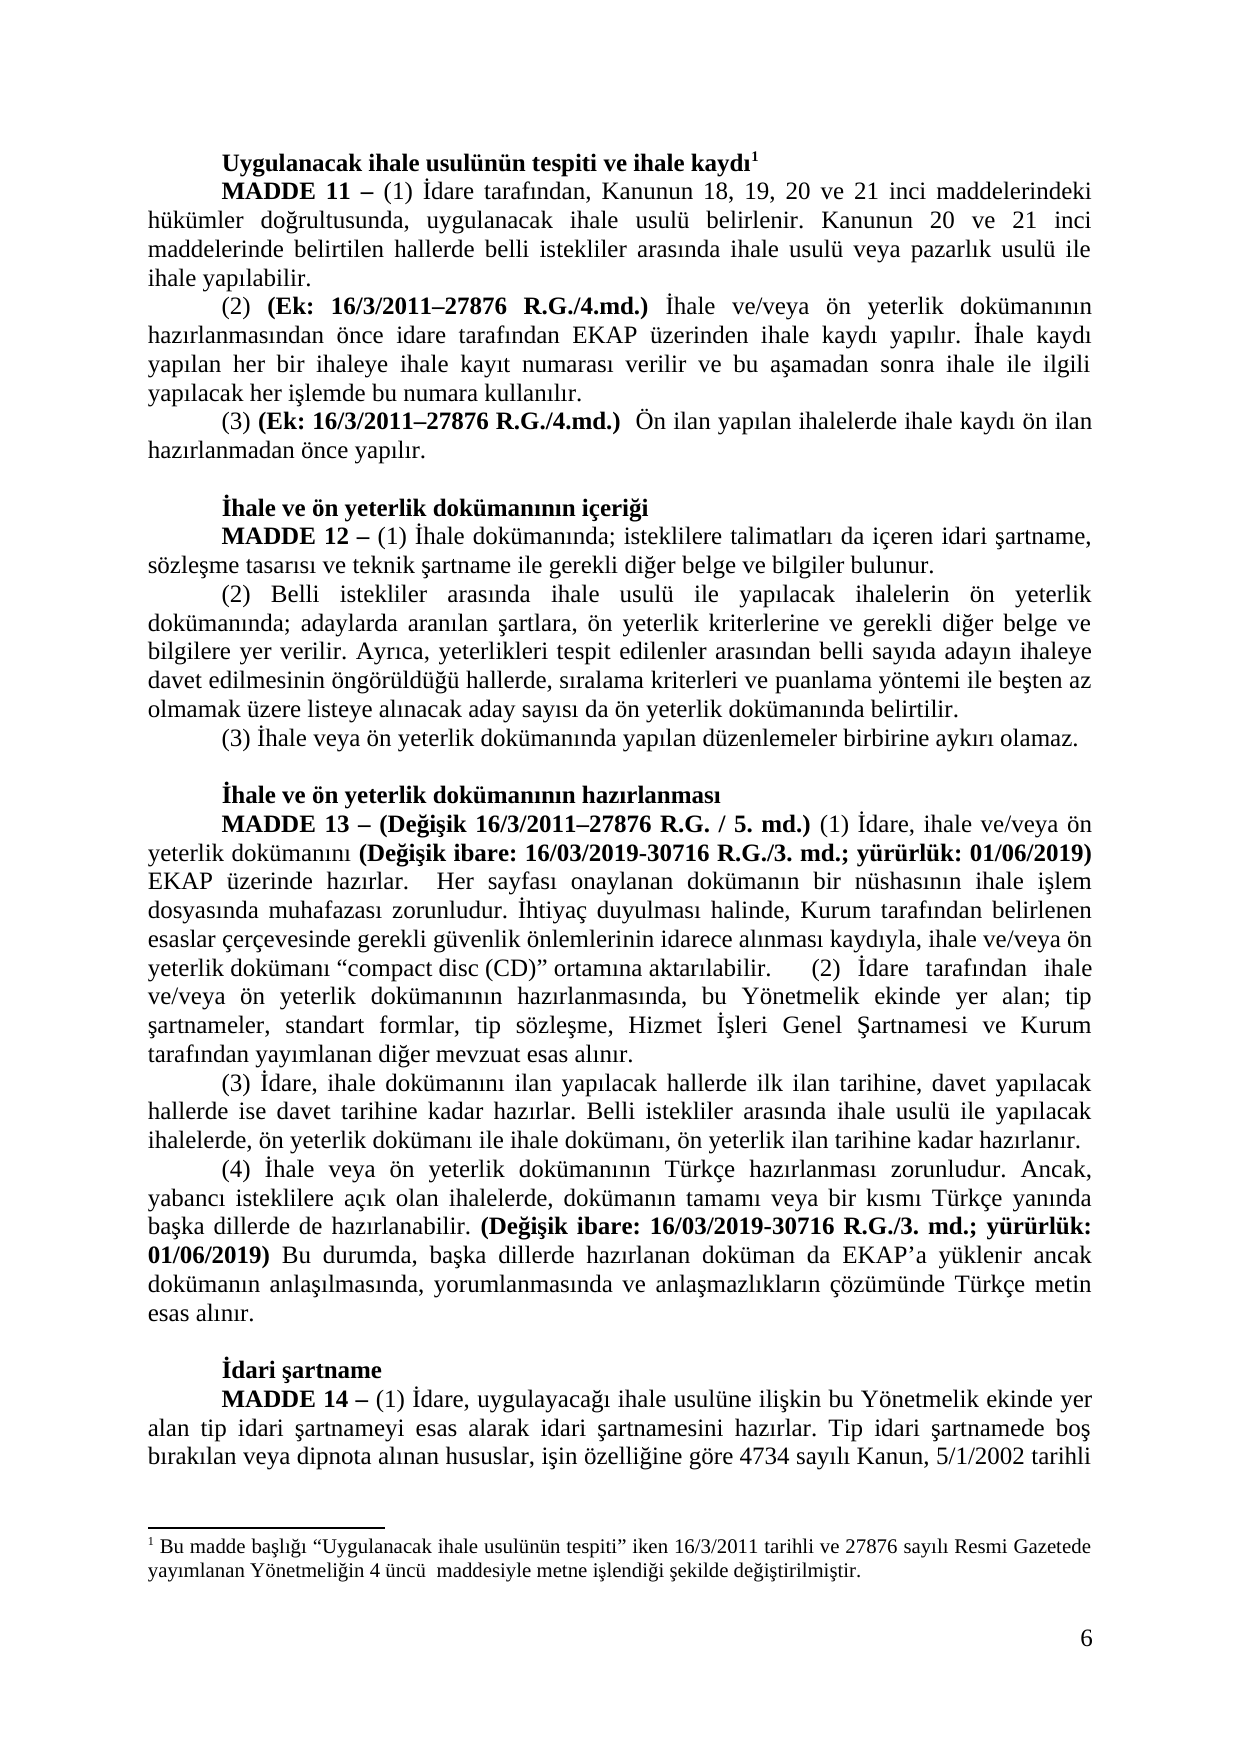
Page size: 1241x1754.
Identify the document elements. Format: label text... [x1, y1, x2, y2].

text (3) İhale veya ön yeterlik dokümanında yapılan düzenlemeler birbirine aykırı olamaz. [148, 723, 1092, 751]
subtitle İhale ve ön yeterlik dokümanının içeriği [148, 493, 1092, 521]
text (2) (Ek: 16/3/2011–27876 R.G./4.md.) İhale ve/veya ön yeterlik dokümanının hazırlanmasından önce idare tarafından EKAP üzerinden ihale kaydı yapılır. İhale kaydı yapılan her bir ihaleye ihale kayıt numarası verilir ve bu aşamadan sonra ihale ile ilgili yapılacak her işlemde bu numara kullanılır. [148, 291, 1092, 406]
text (2) Belli istekliler arasında ihale usulü ile yapılacak ihalelerin ön yeterlik dokümanında; adaylarda aranılan şartlara, ön yeterlik kriterlerine ve gerekli diğer belge ve bilgilere yer verilir. Ayrıca, yeterlikleri tespit edilenler arasından belli sayıda adayın ihaleye davet edilmesinin öngörüldüğü hallerde, sıralama kriterleri ve puanlama yöntemi ile beşten az olmamak üzere listeye alınacak aday sayısı da ön yeterlik dokümanında belirtilir. [148, 579, 1092, 723]
text MADDE 12 – (1) İhale dokümanında; isteklilere talimatları da içeren idari şartname, sözleşme tasarısı ve teknik şartname ile gerekli diğer belge ve bilgiler bulunur. [148, 521, 1092, 579]
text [148, 1384, 1092, 1470]
text (3) (Ek: 16/3/2011–27876 R.G./4.md.) Ön ilan yapılan ihalelerde ihale kaydı ön ilan hazırlanmadan önce yapılır. [148, 406, 1092, 464]
text (4) İhale veya ön yeterlik dokümanının Türkçe hazırlanması zorunludur. Ancak, yabancı isteklilere açık olan ihalelerde, dokümanın tamamı veya bir kısmı Türkçe yanında başka dillerde de hazırlanabilir. (Değişik ibare: 16/03/2019-30716 R.G./3. md.; yürürlük: 01/06/2019) Bu durumda, başka dillerde hazırlanan doküman da EKAP’a yüklenir ancak dokümanın anlaşılmasında, yorumlanmasında ve anlaşmazlıkların çözümünde Türkçe metin esas alınır. [148, 1154, 1092, 1326]
subtitle Uygulanacak ihale usulünün tespiti ve ihale kaydı [148, 148, 1092, 176]
subtitle İhale ve ön yeterlik dokümanının hazırlanması [148, 780, 1092, 809]
text (3) İdare, ihale dokümanını ilan yapılacak hallerde ilk ilan tarihine, davet yapılacak hallerde ise davet tarihine kadar hazırlar. Belli istekliler arasında ihale usulü ile yapılacak ihalelerde, ön yeterlik dokümanı ile ihale dokümanı, ön yeterlik ilan tarihine kadar hazırlanır. [148, 1068, 1092, 1154]
text MADDE 11 – (1) İdare tarafından, Kanunun 18, 19, 20 ve 21 inci maddelerindeki hükümler doğrultusunda, uygulanacak ihale usulü belirlenir. Kanunun 20 ve 21 inci maddelerinde belirtilen hallerde belli istekliler arasında ihale usulü veya pazarlık usulü ile ihale yapılabilir. [148, 176, 1092, 291]
text MADDE 13 – (Değişik 16/3/2011–27876 R.G. / 5. md.) (1) İdare, ihale ve/veya ön yeterlik dokümanını (Değişik ibare: 16/03/2019-30716 R.G./3. md.; yürürlük: 01/06/2019) EKAP üzerinde hazırlar. Her sayfası onaylanan dokümanın bir nüshasının ihale işlem dosyasında muhafazası zorunludur. İhtiyaç duyulması halinde, Kurum tarafından belirlenen esaslar çerçevesinde gerekli güvenlik önlemlerinin idarece alınması kaydıyla, ihale ve/veya ön yeterlik dokümanı “compact disc (CD)” ortamına aktarılabilir. (2) İdare tarafından ihale ve/veya ön yeterlik dokümanının hazırlanmasında, bu Yönetmelik ekinde yer alan; tip şartnameler, standart formlar, tip sözleşme, Hizmet İşleri Genel Şartnamesi ve Kurum tarafından yayımlanan diğer mevzuat esas alınır. [148, 809, 1092, 1068]
subtitle İdari şartname [148, 1355, 1092, 1384]
